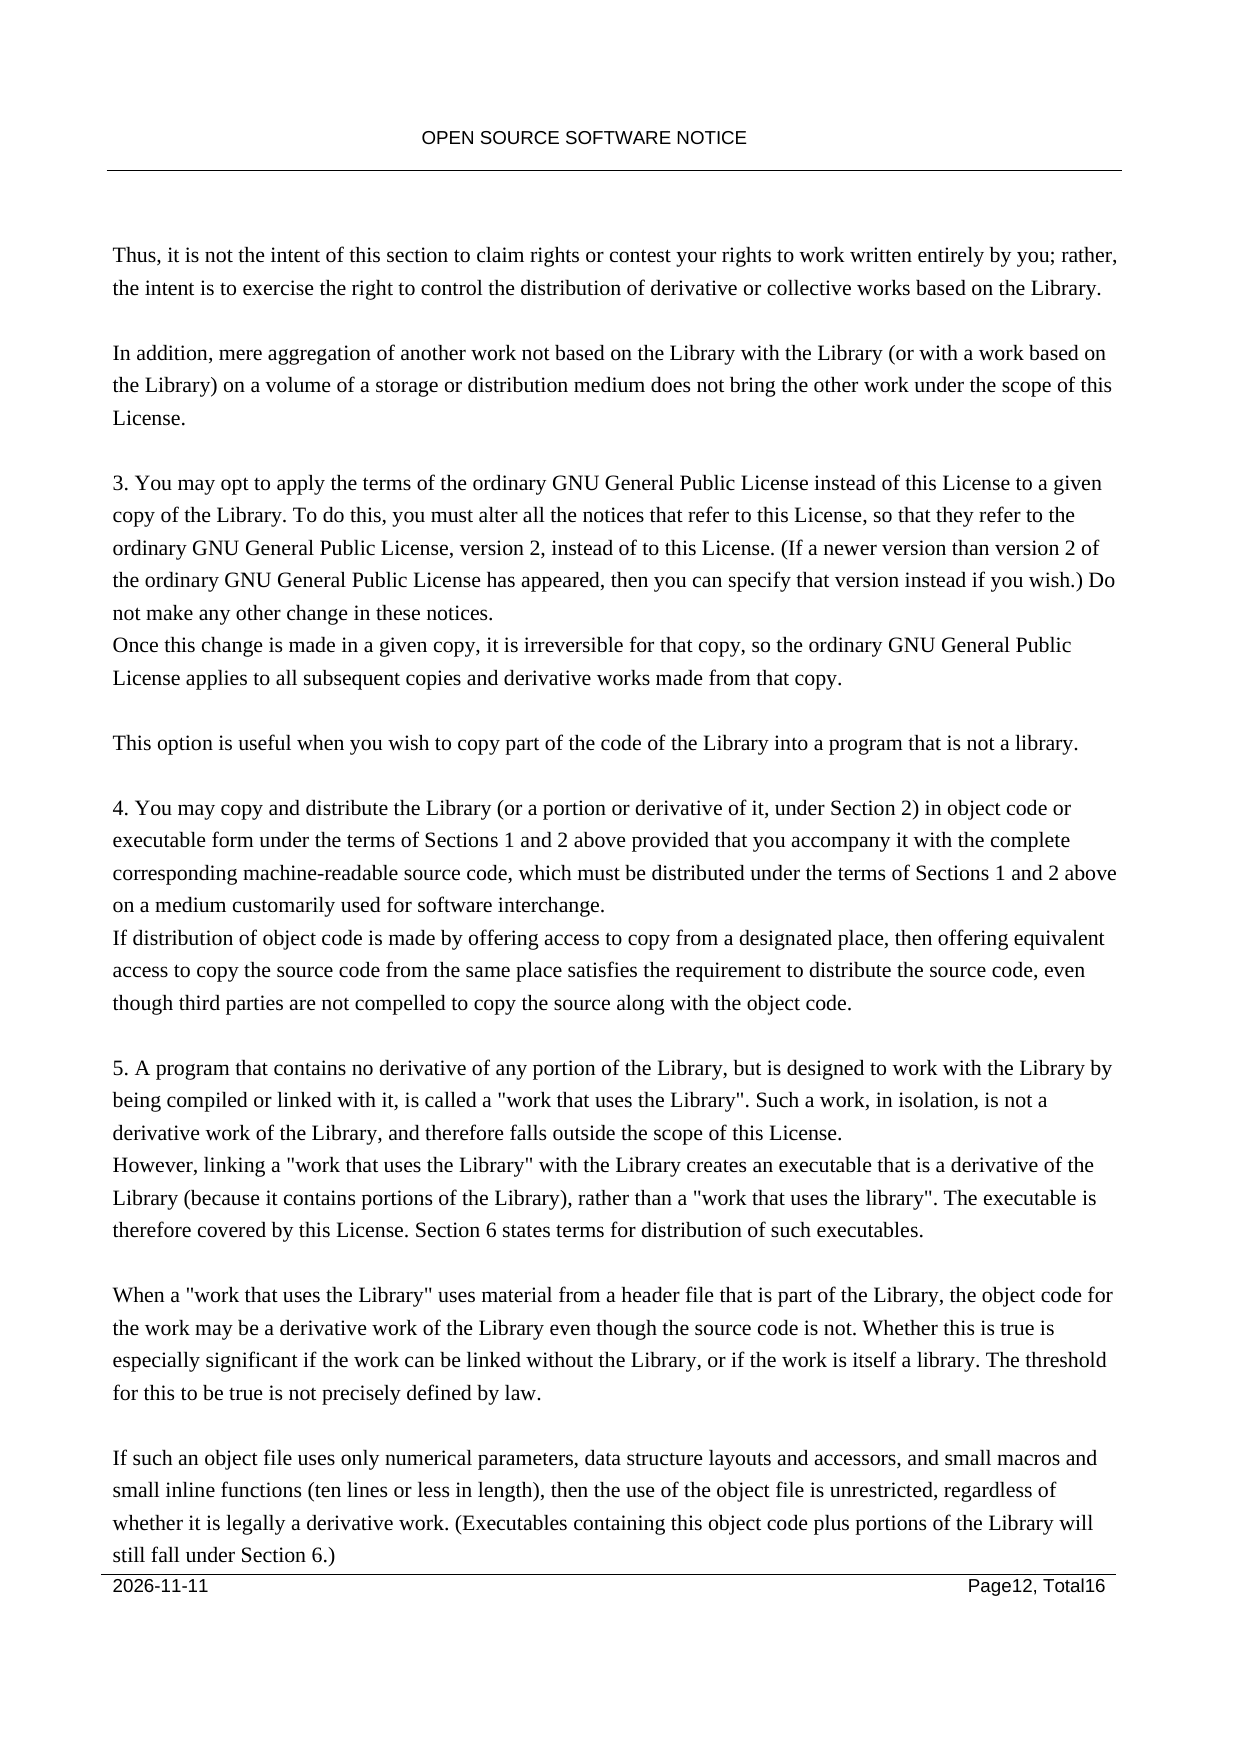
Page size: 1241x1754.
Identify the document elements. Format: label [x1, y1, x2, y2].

text [112, 206, 1128, 1571]
